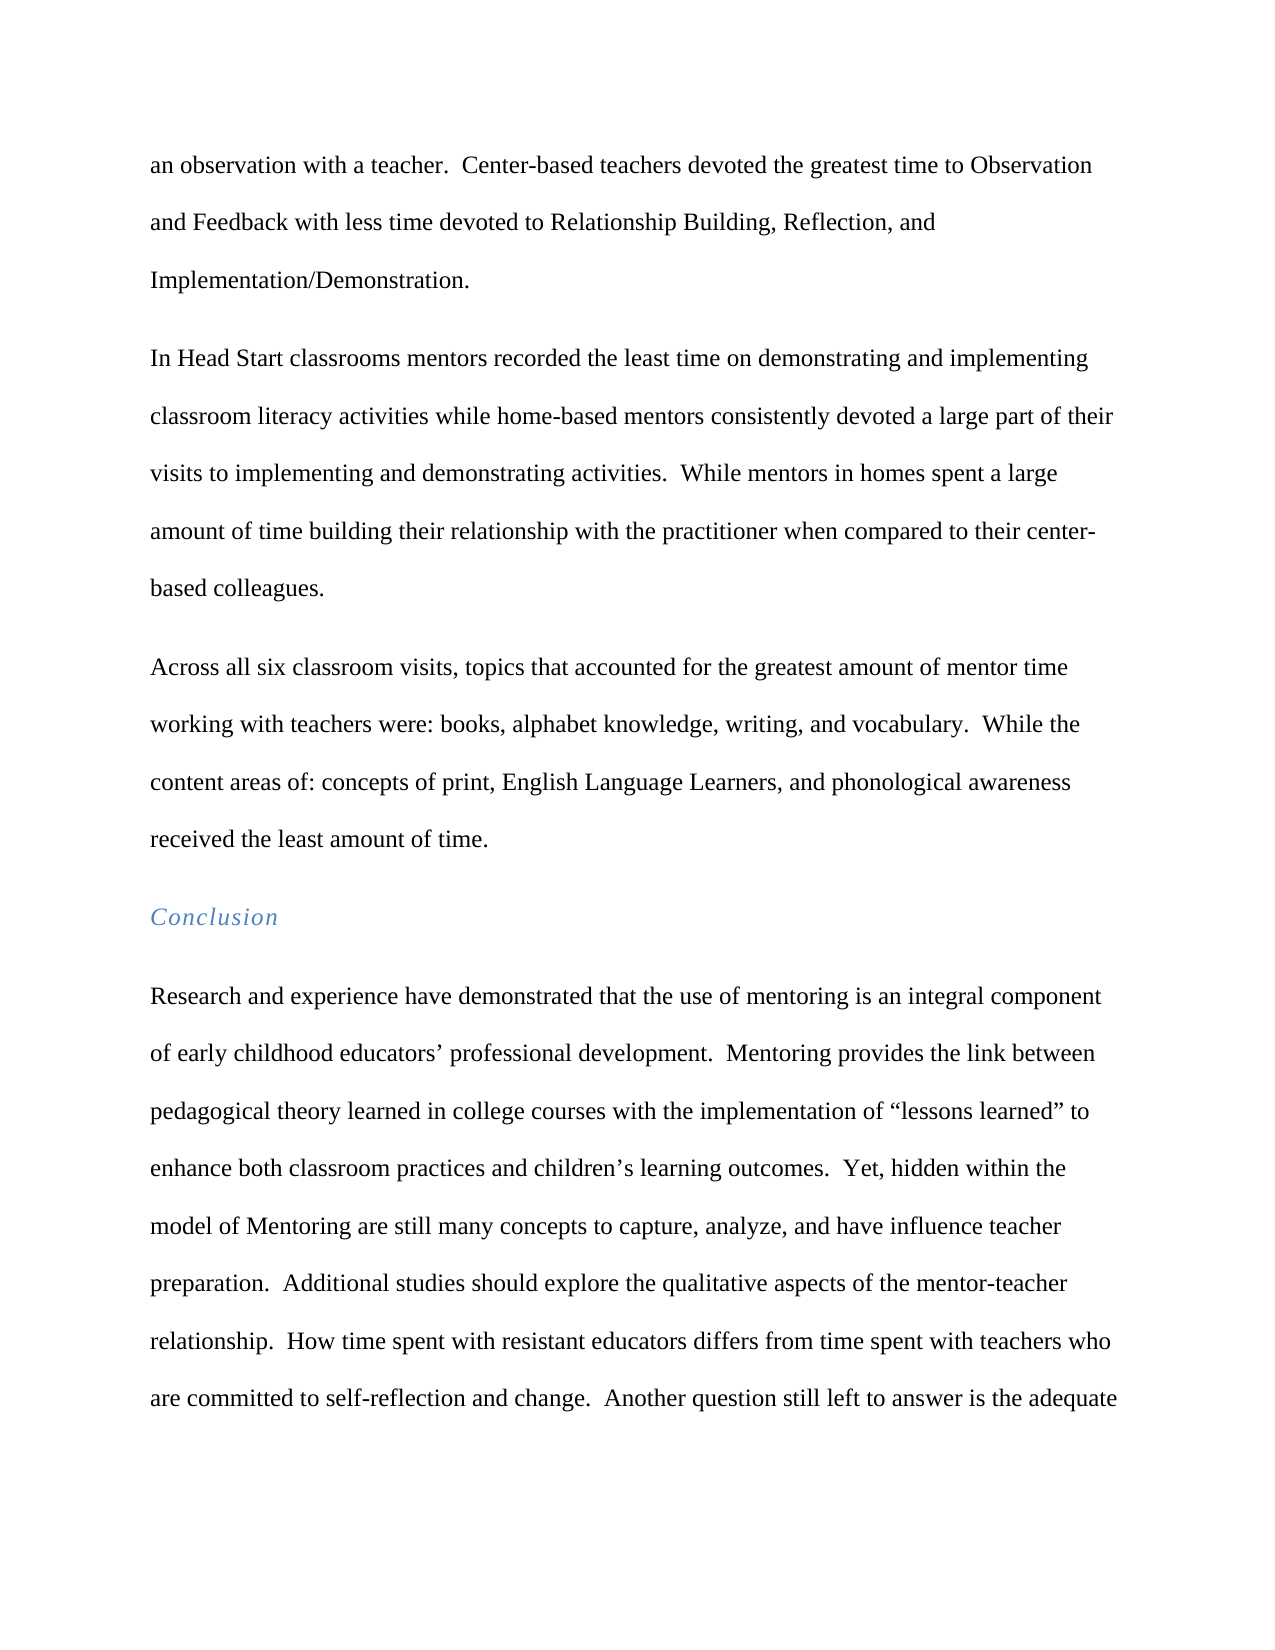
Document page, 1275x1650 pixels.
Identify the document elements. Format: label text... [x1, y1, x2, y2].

text In Head Start classrooms mentors recorded the least time on demonstrating and implementing classroom literacy activities while home-based mentors consistently devoted a large part of their visits to implementing and demonstrating activities. While mentors in homes spent a large amount of time building their relationship with the practitioner when compared to their center-based colleagues. [150, 343, 1125, 602]
text Across all six classroom visits, topics that accounted for the greatest amount of mentor time working with teachers were: books, alphabet knowledge, writing, and vocabulary. While the content areas of: concepts of print, English Language Learners, and phonological awareness received the least amount of time. [150, 652, 1125, 853]
subtitle Conclusion [150, 902, 1125, 931]
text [150, 981, 1125, 1412]
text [150, 150, 1125, 294]
